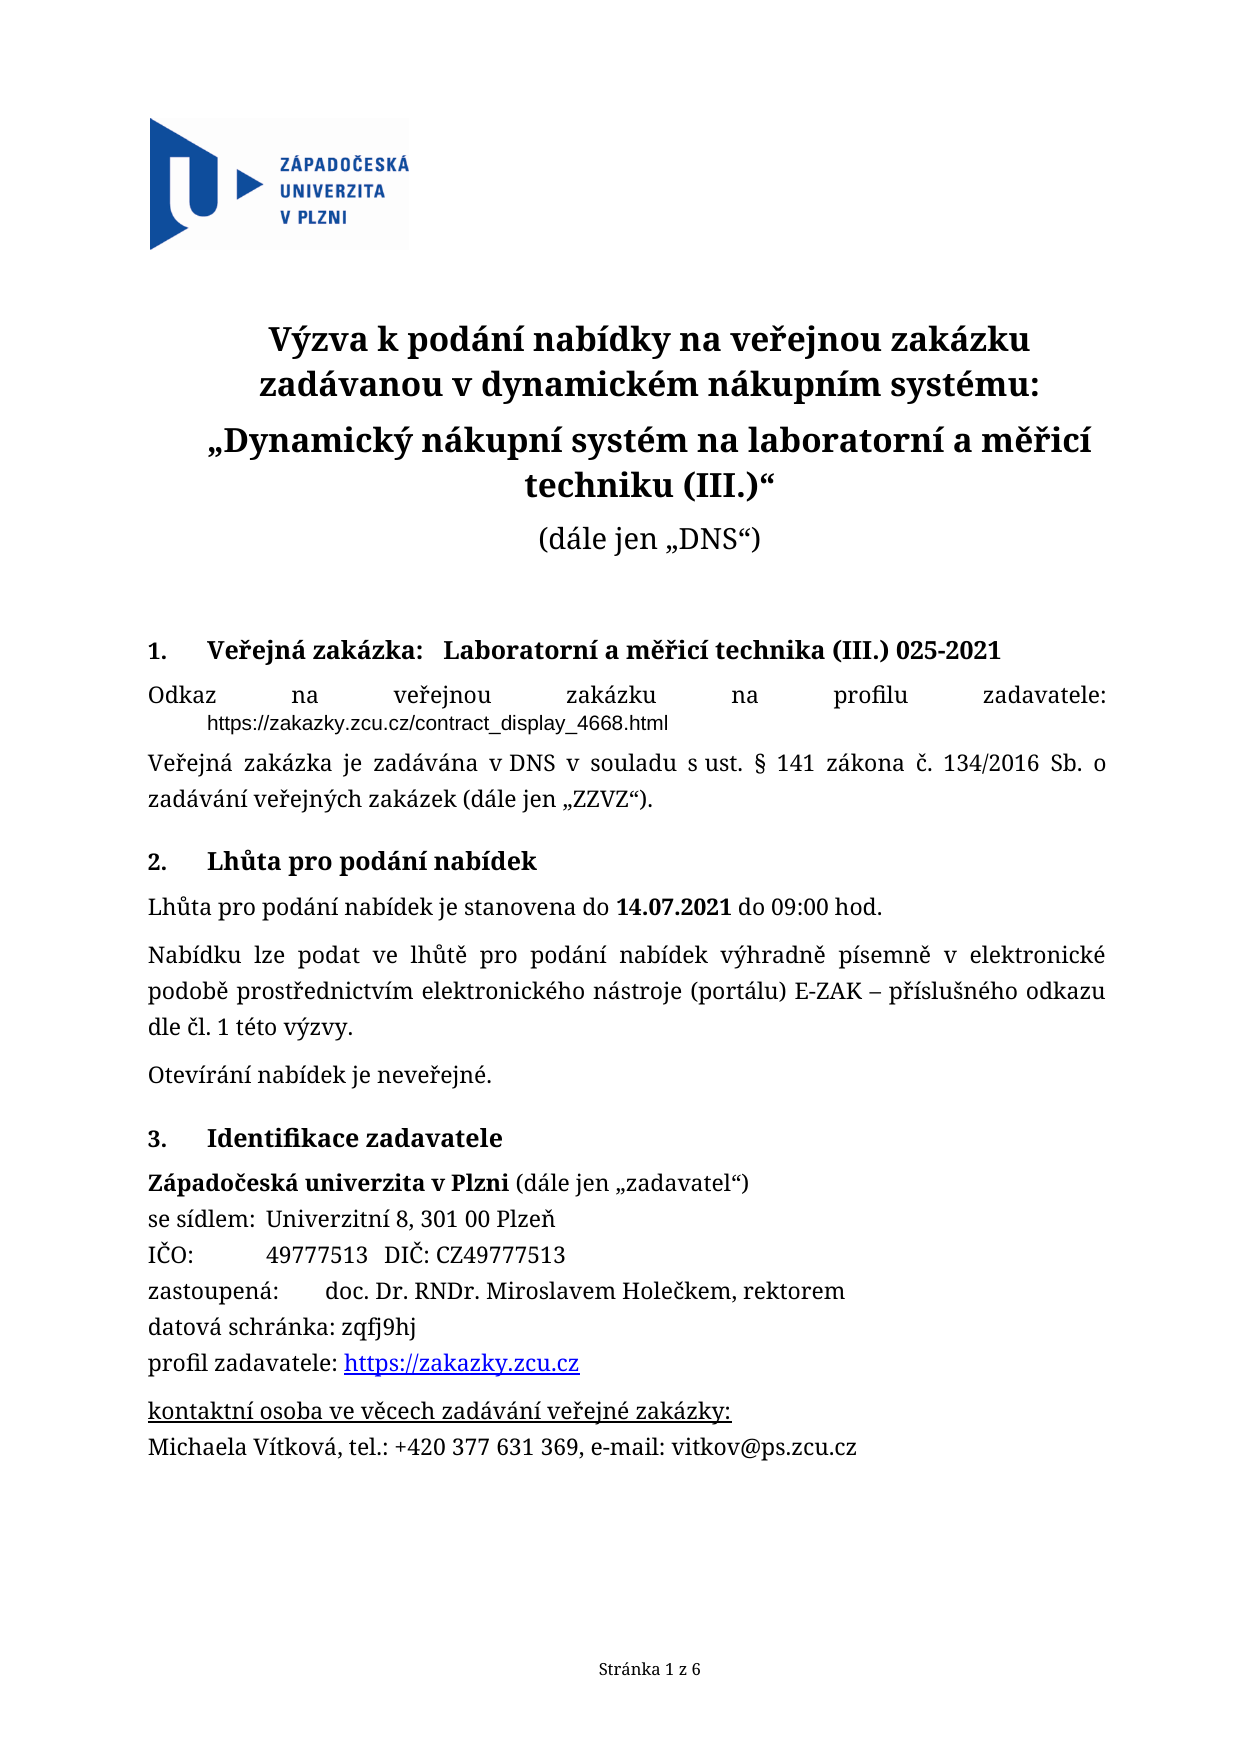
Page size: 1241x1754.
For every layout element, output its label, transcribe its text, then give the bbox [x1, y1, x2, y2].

text Výzva k podání nabídky na veřejnou zakázku zadávanou v dynamickém nákupním systému: [192, 316, 1107, 406]
text datová schránka: zqfj9hj [148, 1311, 1107, 1342]
text Veřejná zakázka je zadávána v DNS v souladu s ust. § 141 zákona č. 134/2016 Sb. o zadávání veřejných zakázek (dále jen „ZZVZ“). [148, 747, 1107, 814]
text Nabídku lze podat ve lhůtě pro podání nabídek výhradně písemně v elektronické podobě prostřednictvím elektronického nástroje (portálu) E-ZAK – příslušného odkazu dle čl. 1 této výzvy. [148, 939, 1107, 1042]
picture [150, 118, 409, 250]
text zastoupená: doc. Dr. RNDr. Miroslavem Holečkem, rektorem [148, 1275, 1107, 1306]
text se sídlem: Univerzitní 8, 301 00 Plzeň [148, 1203, 1107, 1234]
text profil zadavatele: https://zakazky.zcu.cz [148, 1347, 1107, 1378]
text Západočeská univerzita v Plzni (dále jen „zadavatel“) [148, 1167, 1107, 1198]
text „Dynamický nákupní systém na laboratorní a měřicí techniku (III.)“ [192, 417, 1107, 508]
subtitle Veřejná zakázka: Laboratorní a měřicí technika (III.) 025-2021 [148, 633, 1107, 667]
subtitle Lhůta pro podání nabídek [148, 844, 1107, 878]
text Otevírání nabídek je neveřejné. [148, 1059, 1107, 1091]
text kontaktní osoba ve věcech zadávání veřejné zakázky: [148, 1395, 1107, 1426]
subtitle Identifikace zadavatele [148, 1120, 1107, 1154]
text Michaela Vítková, tel.: +420 377 631 369, e-mail: vitkov@ps.zcu.cz [148, 1431, 1107, 1462]
text IČO: 49777513 DIČ: CZ49777513 [148, 1239, 1107, 1270]
text (dále jen „DNS“) [192, 518, 1107, 558]
text Lhůta pro podání nabídek je stanovena do 14.07.2021 do 09:00 hod. [148, 891, 1107, 922]
text Odkaz na veřejnou zakázku na profilu zadavatele: https://zakazky.zcu.cz/contract_display_4668.html [148, 679, 1107, 735]
